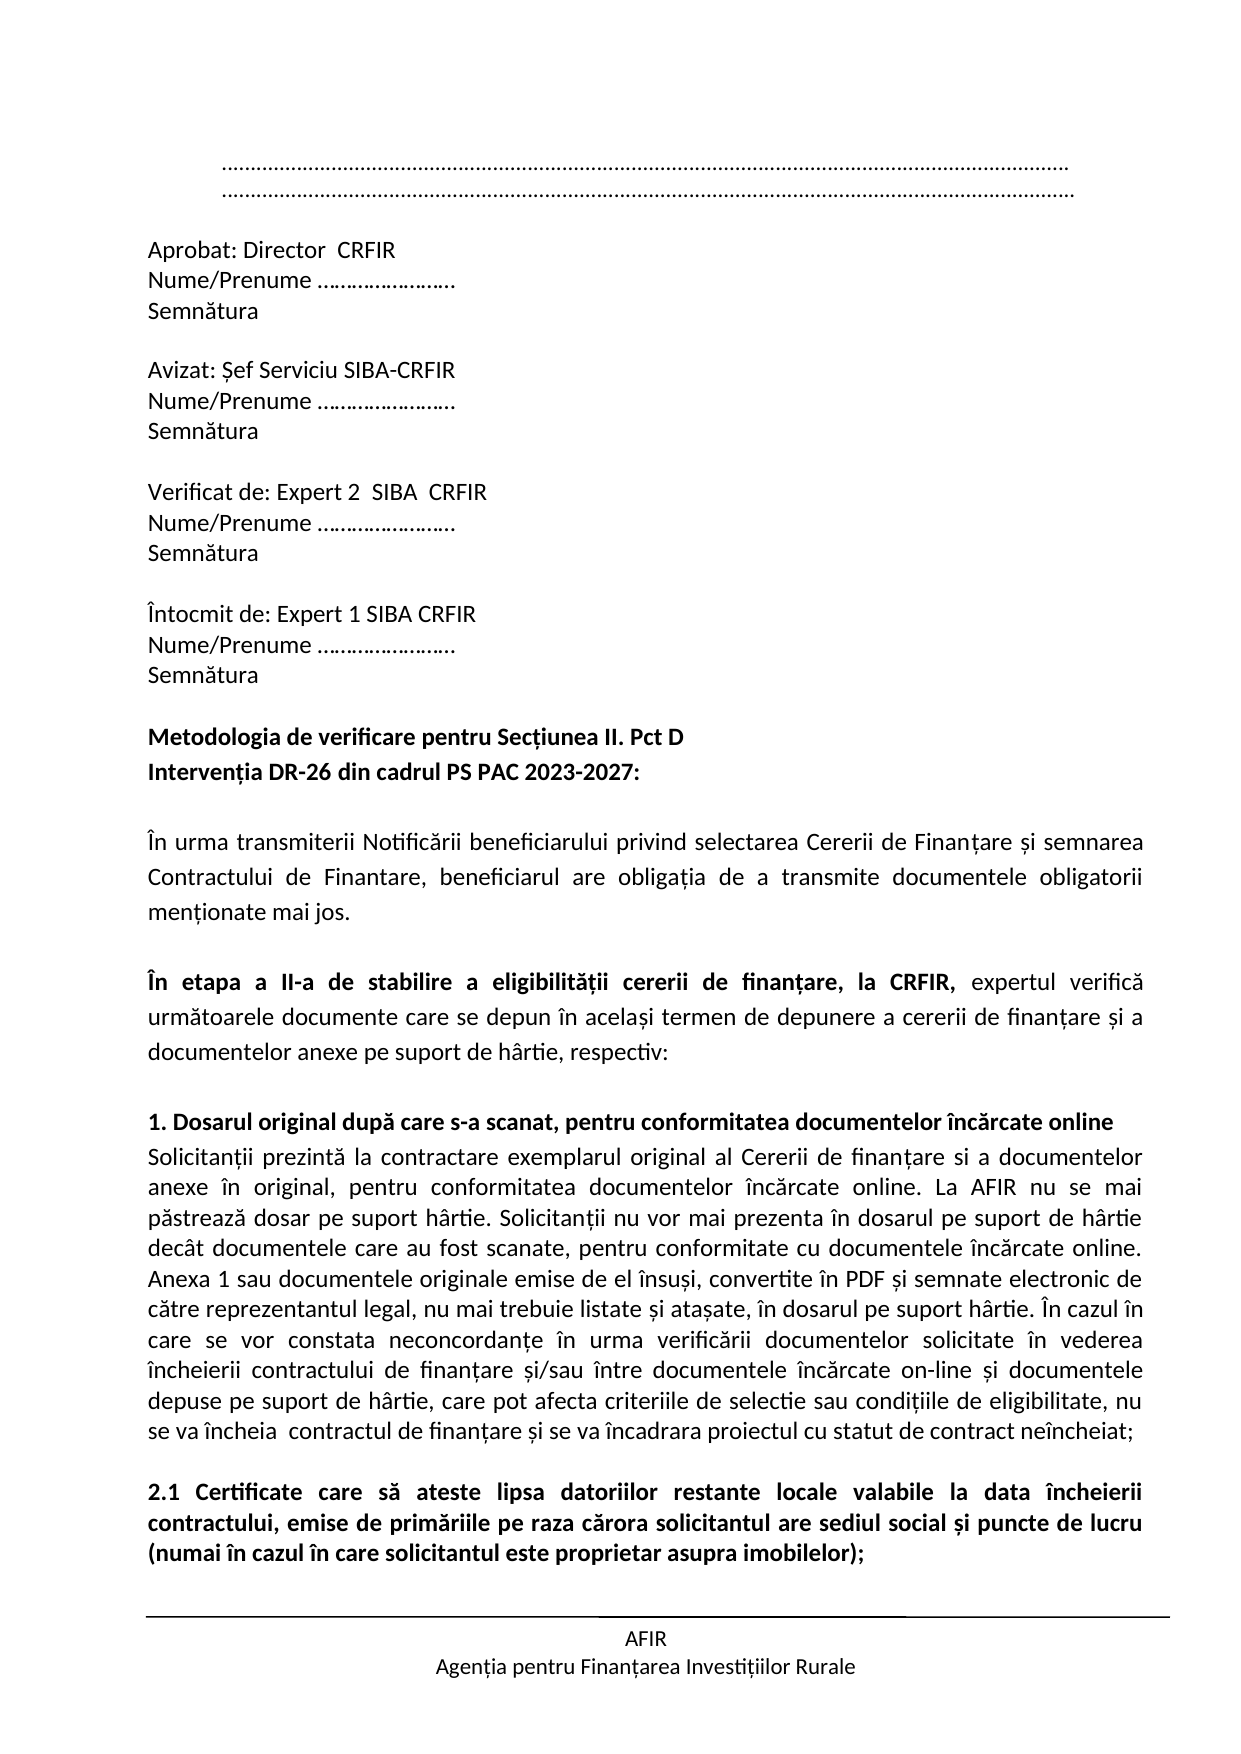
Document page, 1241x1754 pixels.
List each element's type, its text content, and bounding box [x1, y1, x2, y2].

text Metodologia de verificare pentru Secțiunea II. Pct D [148, 721, 1144, 751]
text Semnătura [148, 538, 1144, 568]
text În urma transmiterii Notificării beneficiarului privind selectarea Cererii de Finanțare și semnarea Contractului de Finantare, beneficiarul are obligația de a transmite documentele obligatorii menţionate mai jos. [148, 826, 1144, 926]
text 1. Dosarul original după care s-a scanat, pentru conformitatea documentelor încărcate online [148, 1106, 1144, 1136]
text Nume/Prenume …………………… [148, 507, 1144, 538]
text ................................................................................................................................................... [148, 148, 1144, 176]
text Semnătura [148, 660, 1144, 690]
text Aprobat: Director CRFIR [148, 234, 1144, 265]
text Întocmit de: Expert 1 SIBA CRFIR [148, 599, 1144, 629]
text Semnătura [148, 416, 1144, 446]
text Semnătura [148, 295, 1144, 326]
text Nume/Prenume …………………… [148, 265, 1144, 295]
text Intervenția DR-26 din cadrul PS PAC 2023-2027: [91, 756, 1144, 786]
text .................................................................................................................................................... [148, 176, 1144, 204]
text În etapa a II-a de stabilire a eligibilității cererii de finanțare, la CRFIR, expertul verifică următoarele documente care se depun în același termen de depunere a cererii de finanțare și a documentelor anexe pe suport de hârtie, respectiv: [148, 966, 1144, 1066]
text Avizat: Şef Serviciu SIBA-CRFIR [148, 354, 1144, 385]
text 2.1 Certificate care să ateste lipsa datoriilor restante locale valabile la data încheierii contractului, emise de primăriile pe raza cărora solicitantul are sediul social și puncte de lucru (numai în cazul în care solicitantul este proprietar asupra imobilelor); [148, 1476, 1144, 1568]
text Verificat de: Expert 2 SIBA CRFIR [148, 477, 1144, 507]
text Solicitanții prezintă la contractare exemplarul original al Cererii de finanțare si a documentelor anexe în original, pentru conformitatea documentelor încărcate online. La AFIR nu se mai păstrează dosar pe suport hârtie. Solicitanții nu vor mai prezenta în dosarul pe suport de hârtie decât documentele care au fost scanate, pentru conformitate cu documentele încărcate online. Anexa 1 sau documentele originale emise de el însuşi, convertite în PDF şi semnate electronic de către reprezentantul legal, nu mai trebuie listate și atașate, în dosarul pe suport hârtie. În cazul în care se vor constata neconcordanțe în urma verificării documentelor solicitate în vederea încheierii contractului de finanțare și/sau între documentele încărcate on-line și documentele depuse pe suport de hârtie, care pot afecta criteriile de selectie sau condiţiile de eligibilitate, nu se va încheia contractul de finanțare și se va încadrara proiectul cu statut de contract neîncheiat; [148, 1141, 1144, 1446]
text Nume/Prenume …………………… [148, 385, 1144, 416]
text Nume/Prenume …………………… [148, 629, 1144, 660]
